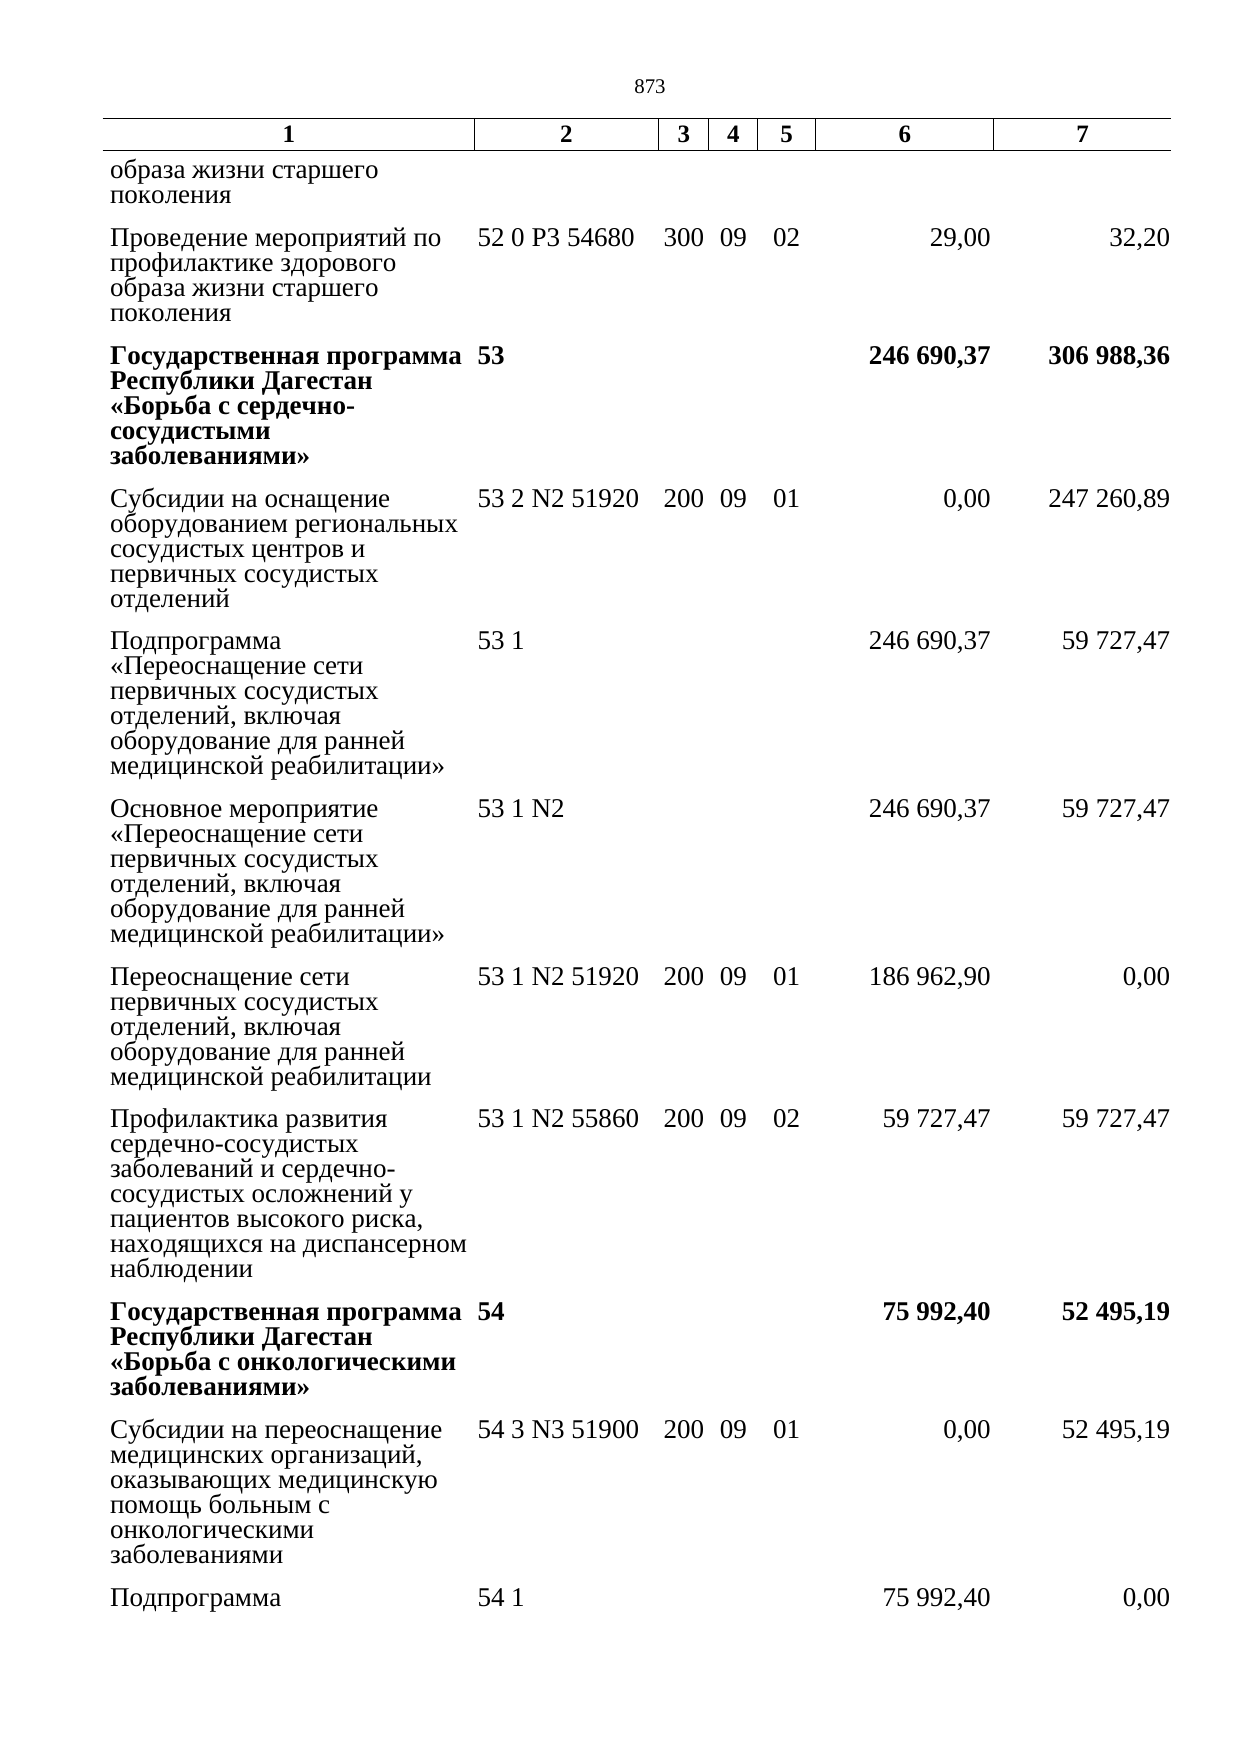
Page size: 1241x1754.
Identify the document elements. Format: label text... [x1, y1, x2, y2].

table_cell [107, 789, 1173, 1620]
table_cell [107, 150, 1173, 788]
table_header 6 [816, 119, 993, 150]
table_header 3 [659, 119, 708, 150]
table_header 7 [994, 119, 1171, 150]
table_header 4 [709, 119, 757, 150]
table_header 5 [758, 119, 815, 150]
table_header 1 [103, 119, 474, 150]
table_header 2 [475, 119, 658, 150]
